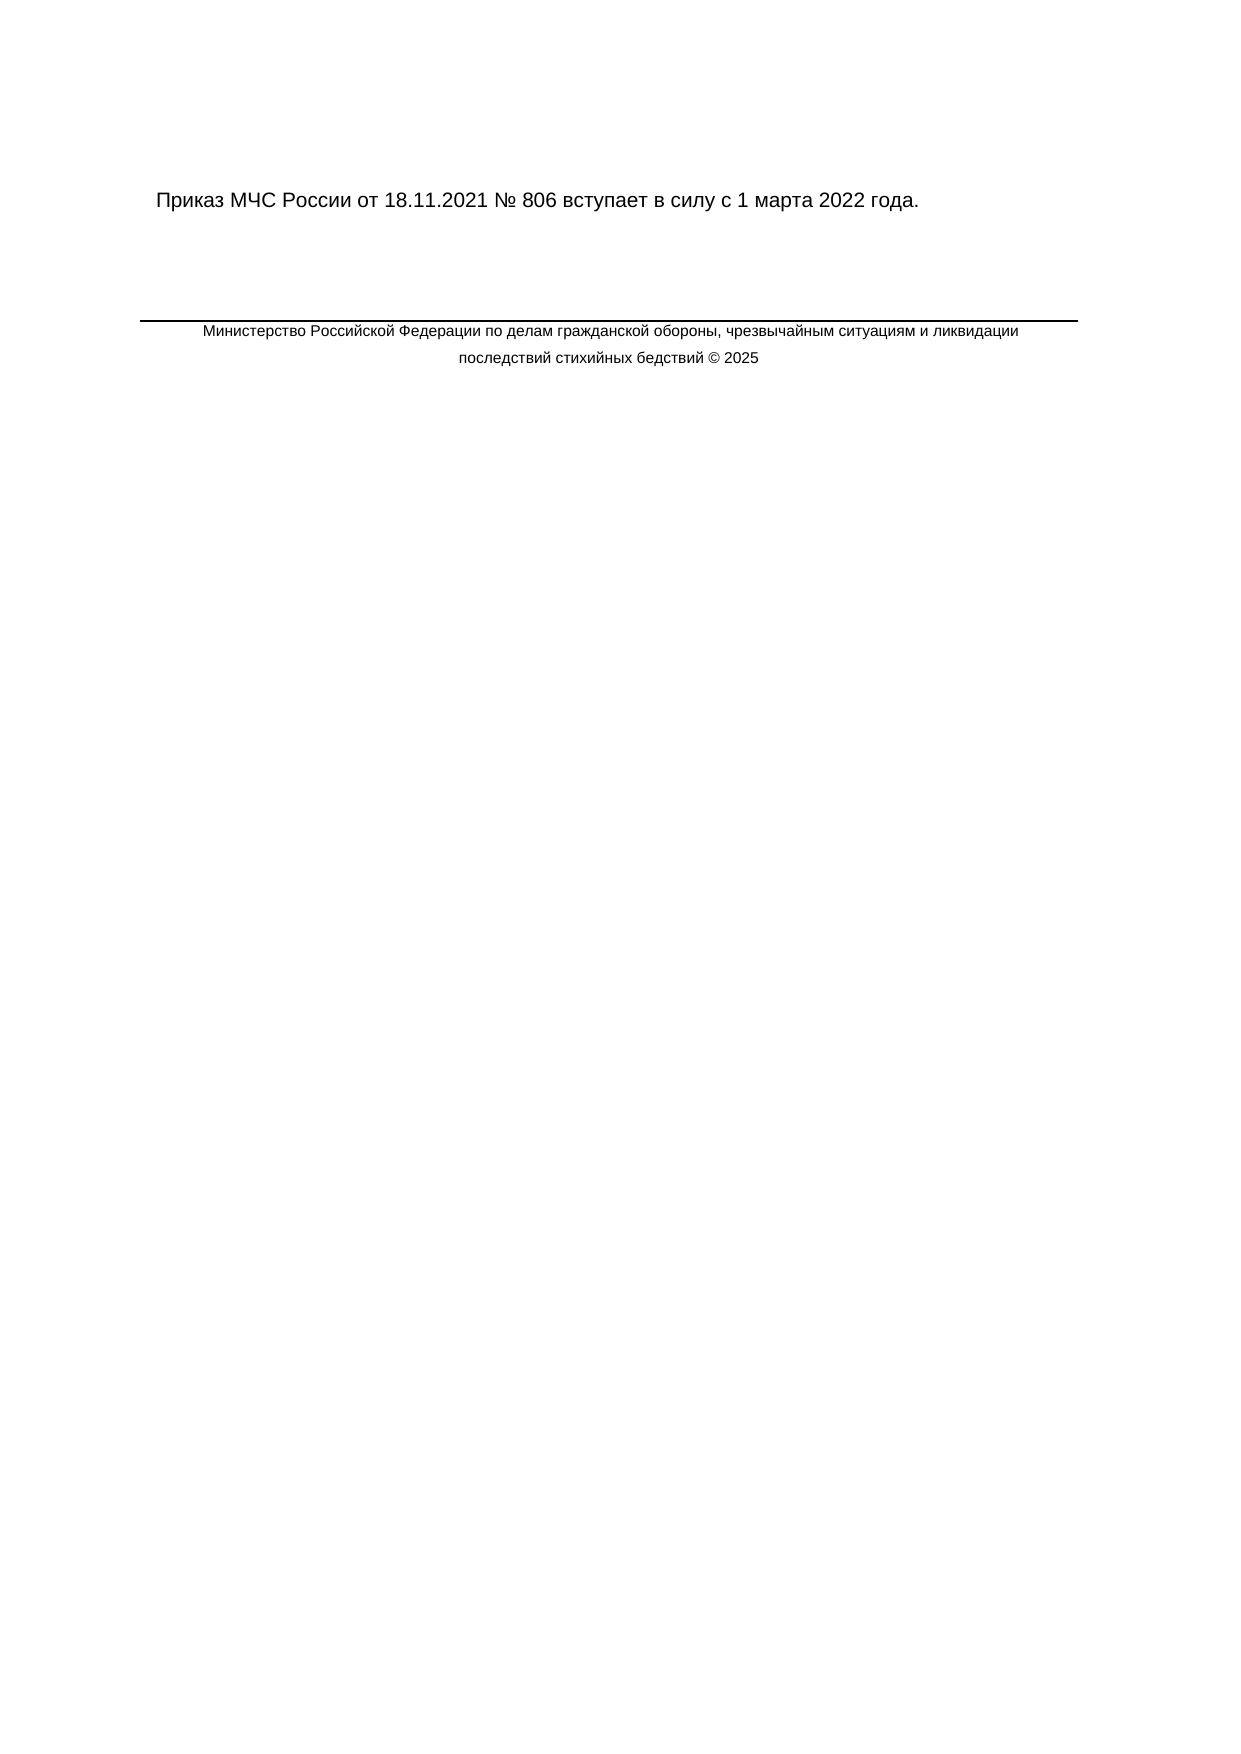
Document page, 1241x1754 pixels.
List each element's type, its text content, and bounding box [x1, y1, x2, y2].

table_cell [140, 150, 1078, 320]
table_cell Министерство Российской Федерации по делам гражданской обороны, чрезвычайным ситуациям и ликвидации последствий стихийных бедствий © 2025 [140, 322, 1078, 404]
